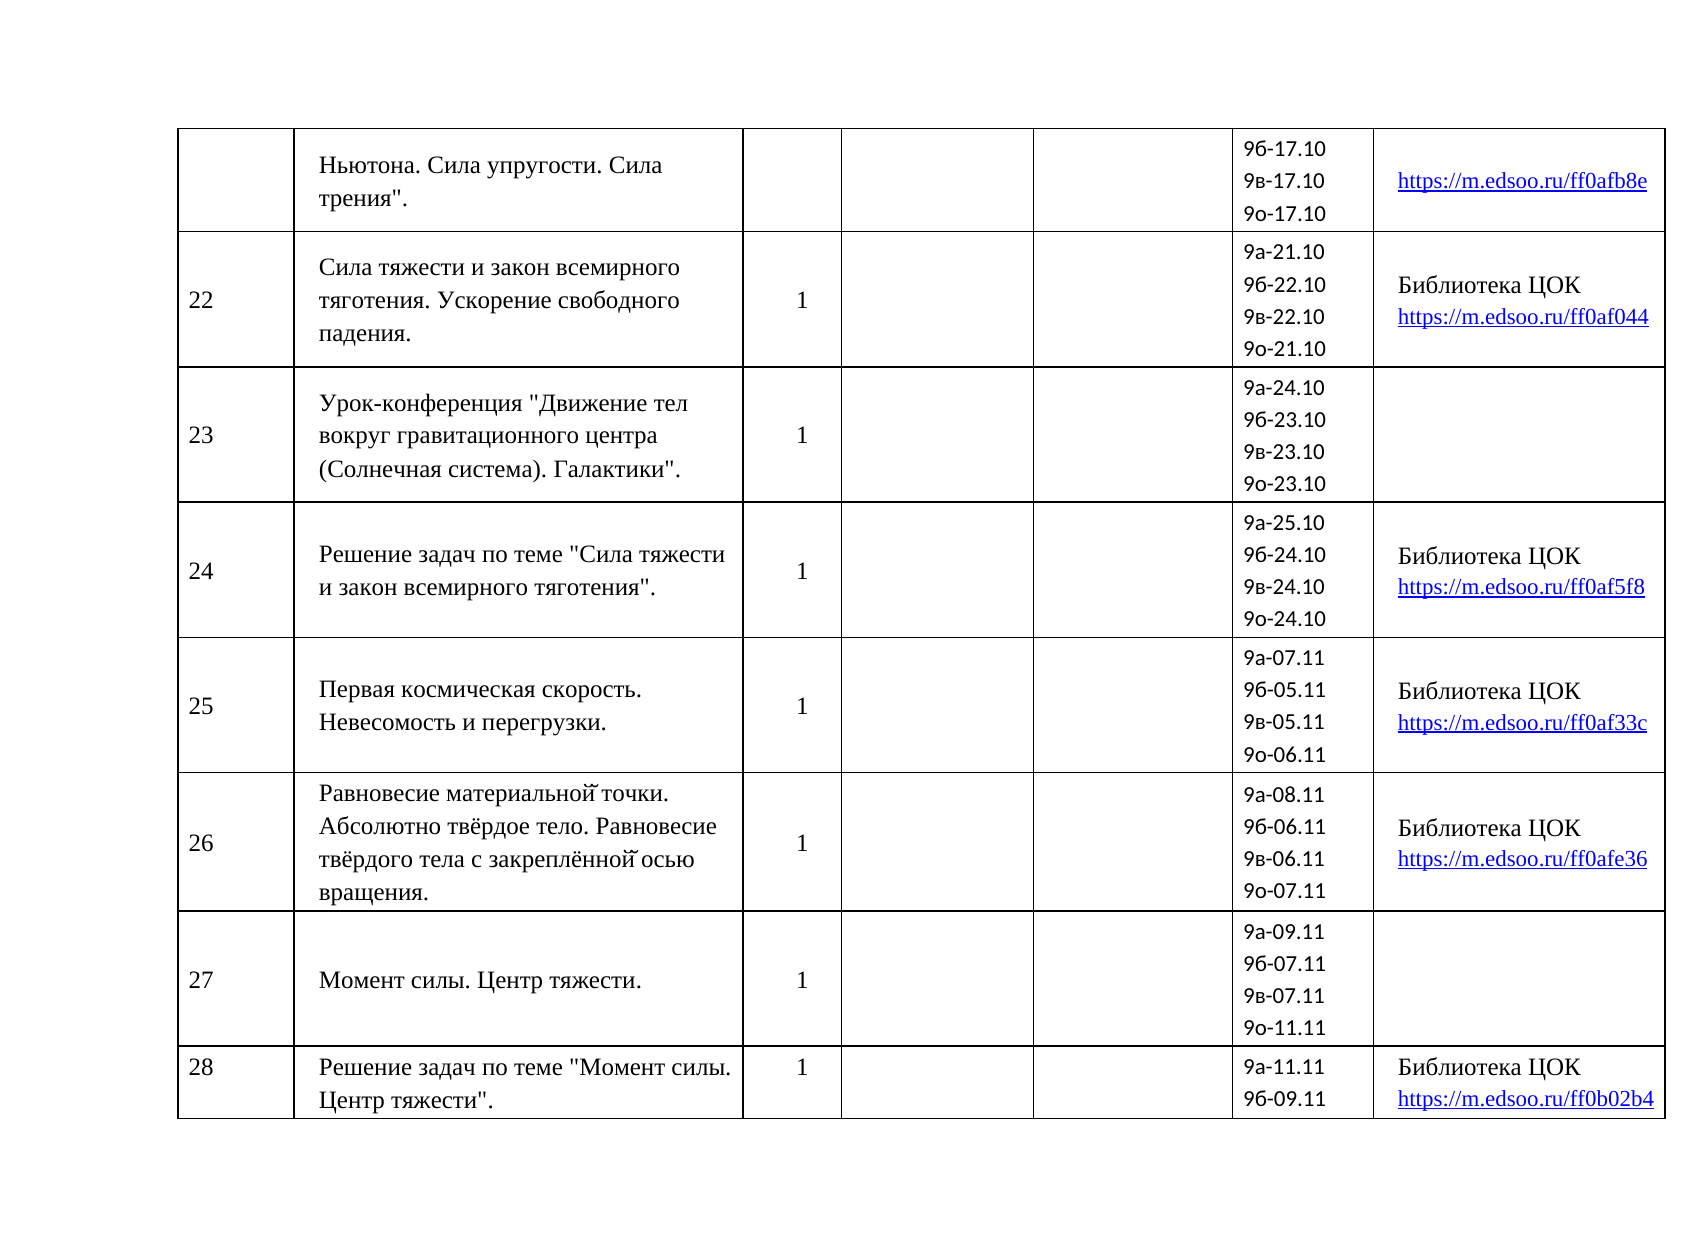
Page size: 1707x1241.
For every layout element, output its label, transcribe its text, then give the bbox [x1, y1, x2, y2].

table_cell 9а-08.11 9б-06.11 9в-06.11 9о-07.11 [1233, 773, 1373, 910]
table_cell [842, 368, 1033, 501]
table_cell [1374, 1047, 1664, 1118]
table_cell 1 [744, 368, 841, 501]
table_cell Библиотека ЦОК https://m.edsoo.ru/ff0afe36 [1374, 773, 1664, 910]
table_cell Урок-конференция "Движение тел вокруг гравитационного центра (Солнечная система). Галактики". [295, 368, 742, 501]
table_cell 1 [744, 503, 841, 636]
table_cell [842, 232, 1033, 366]
table_cell [1034, 503, 1232, 636]
table_cell 27 [179, 912, 293, 1045]
table_cell [1034, 129, 1232, 231]
table_cell Равновесие материальной̆ точки. Абсолютно твёрдое тело. Равновесие твёрдого тела с закреплённой̆ осью вращения. [295, 773, 742, 910]
table_cell Сила тяжести и закон всемирного тяготения. Ускорение свободного падения. [295, 232, 742, 366]
table_cell 25 [179, 638, 293, 772]
table_cell 24 [179, 503, 293, 636]
table_cell 1 [744, 638, 841, 772]
table_cell 22 [179, 232, 293, 366]
table_cell 9а-25.10 9б-24.10 9в-24.10 9о-24.10 [1233, 503, 1373, 636]
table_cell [295, 1047, 742, 1118]
table_cell 1 [744, 232, 841, 366]
table_cell 21 [179, 129, 293, 231]
table_cell [1034, 773, 1232, 910]
table_cell 26 [179, 773, 293, 910]
table_cell [1374, 912, 1664, 1045]
table_cell 9а-07.11 9б-05.11 9в-05.11 9о-06.11 [1233, 638, 1373, 772]
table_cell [1233, 129, 1373, 231]
table_cell 9а-24.10 9б-23.10 9в-23.10 9о-23.10 [1233, 368, 1373, 501]
table_cell 1 [744, 773, 841, 910]
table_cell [1233, 1047, 1373, 1118]
table_cell 1 [744, 129, 841, 231]
table_cell [842, 773, 1033, 910]
table_cell Момент силы. Центр тяжести. [295, 912, 742, 1045]
table_cell [842, 912, 1033, 1045]
table_cell Библиотека ЦОК https://m.edsoo.ru/ff0af044 [1374, 232, 1664, 366]
table_cell [842, 638, 1033, 772]
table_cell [1374, 129, 1664, 231]
table_cell [1034, 638, 1232, 772]
table_cell [842, 1047, 1033, 1118]
table_cell Библиотека ЦОК https://m.edsoo.ru/ff0af33c [1374, 638, 1664, 772]
table_cell [1034, 1047, 1232, 1118]
table_cell [1374, 368, 1664, 501]
table_cell [1034, 912, 1232, 1045]
table_cell [842, 129, 1033, 231]
table_cell [842, 503, 1033, 636]
table_cell Библиотека ЦОК https://m.edsoo.ru/ff0af5f8 [1374, 503, 1664, 636]
table_cell 28 [179, 1047, 293, 1118]
table_cell [1034, 368, 1232, 501]
table_cell 1 [744, 1047, 841, 1118]
table_cell 9а-09.11 9б-07.11 9в-07.11 9о-11.11 [1233, 912, 1373, 1045]
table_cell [295, 129, 742, 231]
table_cell Первая космическая скорость. Невесомость и перегрузки. [295, 638, 742, 772]
table_cell 9а-21.10 9б-22.10 9в-22.10 9о-21.10 [1233, 232, 1373, 366]
table_cell Решение задач по теме "Сила тяжести и закон всемирного тяготения". [295, 503, 742, 636]
table_cell 23 [179, 368, 293, 501]
table_cell [1034, 232, 1232, 366]
table_cell 1 [744, 912, 841, 1045]
